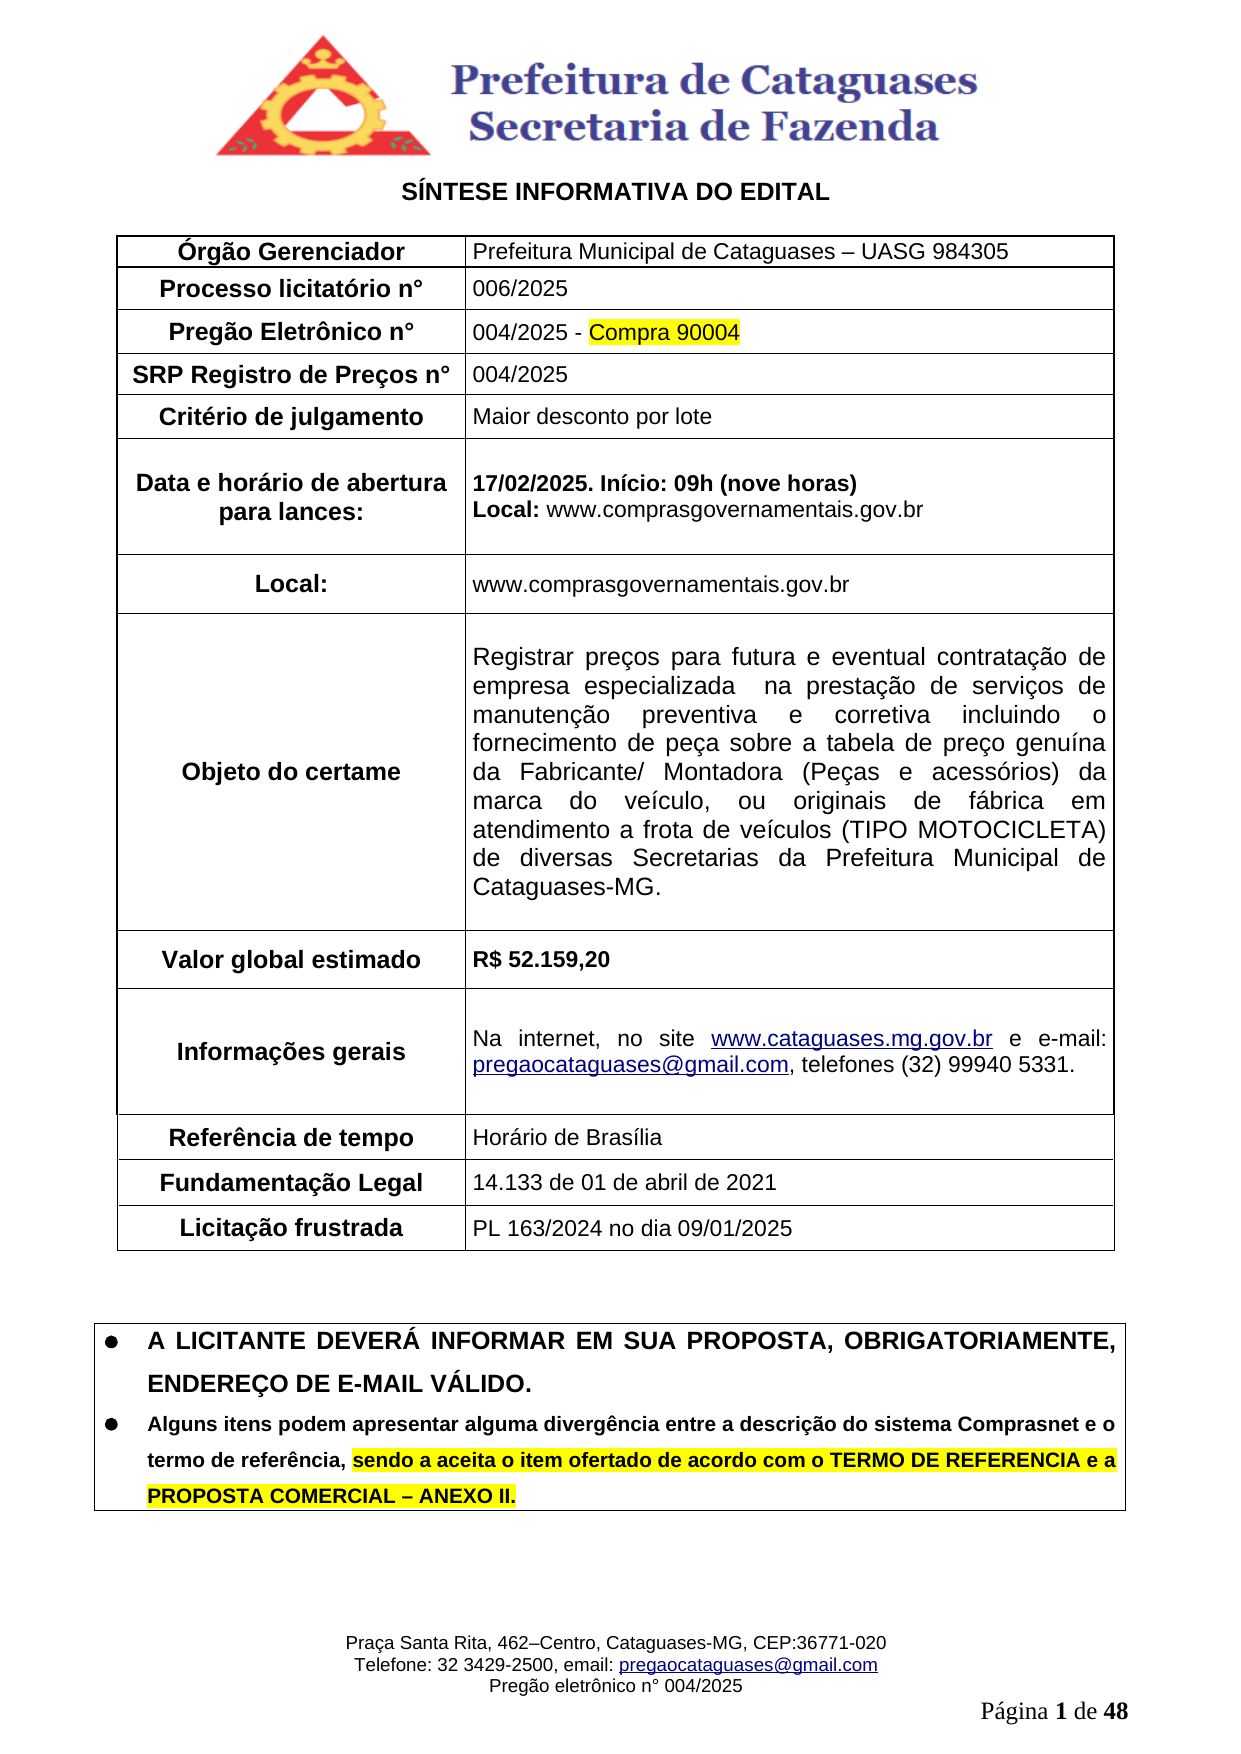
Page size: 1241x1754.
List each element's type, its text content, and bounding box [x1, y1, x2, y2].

table_header Órgão Gerenciador [118, 237, 465, 266]
table_cell Informações gerais [118, 989, 465, 1114]
table_cell Processo licitatório n° [118, 268, 465, 309]
table_cell 14.133 de 01 de abril de 2021 [466, 1159, 1114, 1204]
table_cell R$ 52.159,20 [466, 931, 1113, 987]
table_cell 004/2025 [466, 354, 1113, 394]
table_cell Maior desconto por lote [466, 395, 1113, 437]
text SÍNTESE INFORMATIVA DO EDITAL [103, 177, 1128, 206]
table_cell 17/02/2025. Início: 09h (nove horas) Local: www.comprasgovernamentais.gov.br [466, 439, 1113, 554]
table_cell Na internet, no site www.cataguases.mg.gov.br e e-mail: pregaocataguases@gmail.com, telefones (32) 99940 5331. [466, 989, 1113, 1114]
list Alguns itens podem apresentar alguma divergência entre a descrição do sistema Comprasnet e o termo de referência, sendo a aceita o item ofertado de acordo com o TERMO DE REFERENCIA e a PROPOSTA COMERCIAL – ANEXO II. [95, 1409, 1125, 1510]
table_cell Valor global estimado [118, 931, 465, 987]
table_cell Objeto do certame [118, 614, 465, 930]
table_cell PL 163/2024 no dia 09/01/2025 [466, 1205, 1114, 1250]
table_cell Data e horário de abertura para lances: [118, 439, 465, 554]
table_cell Licitação frustrada [118, 1206, 465, 1250]
table_cell Fundamentação Legal [118, 1160, 465, 1204]
table_cell Pregão Eletrônico n° [118, 310, 465, 353]
table_cell Local: [118, 555, 465, 612]
table_cell www.comprasgovernamentais.gov.br [466, 555, 1113, 612]
table_cell 004/2025 - Compra 90004 [466, 310, 1113, 353]
table_cell Critério de julgamento [118, 395, 465, 437]
table_cell Registrar preços para futura e eventual contratação de empresa especializada na prestação de serviços de manutenção preventiva e corretiva incluindo o fornecimento de peça sobre a tabela de preço genuína da Fabricante/ Montadora (Peças e acessórios) da marca do veículo, ou originais de fábrica em atendimento a frota de veículos (TIPO MOTOCICLETA) de diversas Secretarias da Prefeitura Municipal de Cataguases-MG. [466, 614, 1113, 930]
table_cell Horário de Brasília [466, 1115, 1114, 1159]
list A LICITANTE DEVERÁ INFORMAR EM SUA PROPOSTA, OBRIGATORIAMENTE, ENDEREÇO DE E-MAIL VÁLIDO. [95, 1324, 1125, 1398]
table_cell SRP Registro de Preços n° [118, 354, 465, 394]
table_cell 006/2025 [466, 268, 1113, 309]
picture [161, 29, 1071, 177]
table_cell Referência de tempo [118, 1115, 465, 1159]
table_header Prefeitura Municipal de Cataguases – UASG 984305 [466, 237, 1113, 266]
